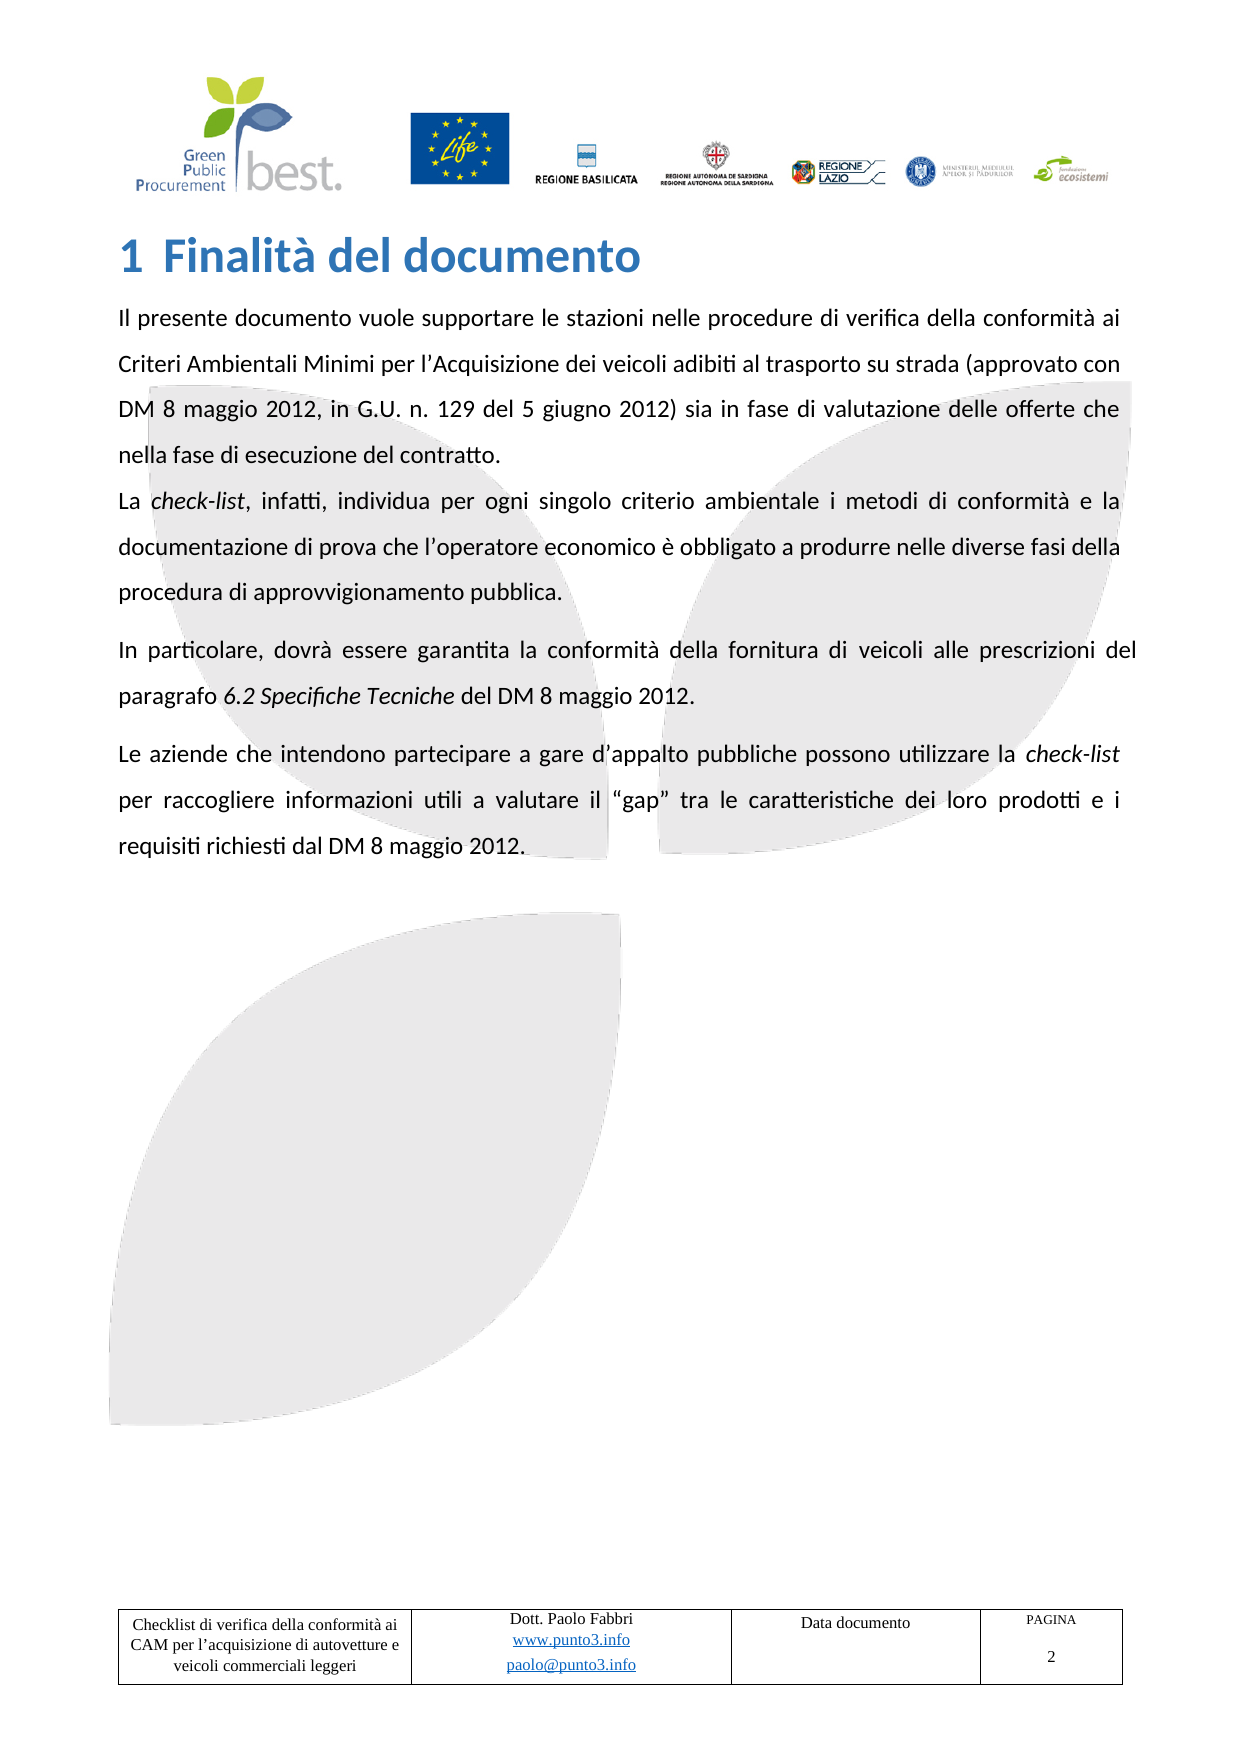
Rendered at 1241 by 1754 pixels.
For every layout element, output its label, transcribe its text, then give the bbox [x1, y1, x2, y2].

text Le aziende che intendono partecipare a gare d’appalto pubbliche possono utilizzare la check-list per raccogliere informazioni utili a valutare il “gap” tra le caratteristiche dei loro prodotti e i requisiti richiesti dal DM 8 maggio 2012. [118, 738, 1122, 861]
picture [118, 73, 1124, 200]
subtitle Finalità del documento [118, 224, 1122, 285]
text La check-list, infatti, individua per ogni singolo criterio ambientale i metodi di conformità e la documentazione di prova che l’operatore economico è obbligato a produrre nelle diverse fasi della procedura di approvvigionamento pubblica. [118, 485, 1122, 607]
picture [108, 381, 1132, 1426]
text Il presente documento vuole supportare le stazioni nelle procedure di verifica della conformità ai Criteri Ambientali Minimi per l’Acquisizione dei veicoli adibiti al trasporto su strada (approvato con DM 8 maggio 2012, in G.U. n. 129 del 5 giugno 2012) sia in fase di valutazione delle offerte che nella fase di esecuzione del contratto. [118, 302, 1122, 470]
text In particolare, dovrà essere garantita la conformità della fornitura di veicoli alle prescrizioni del paragrafo 6.2 Specifiche Tecniche del DM 8 maggio 2012. [118, 634, 1137, 711]
